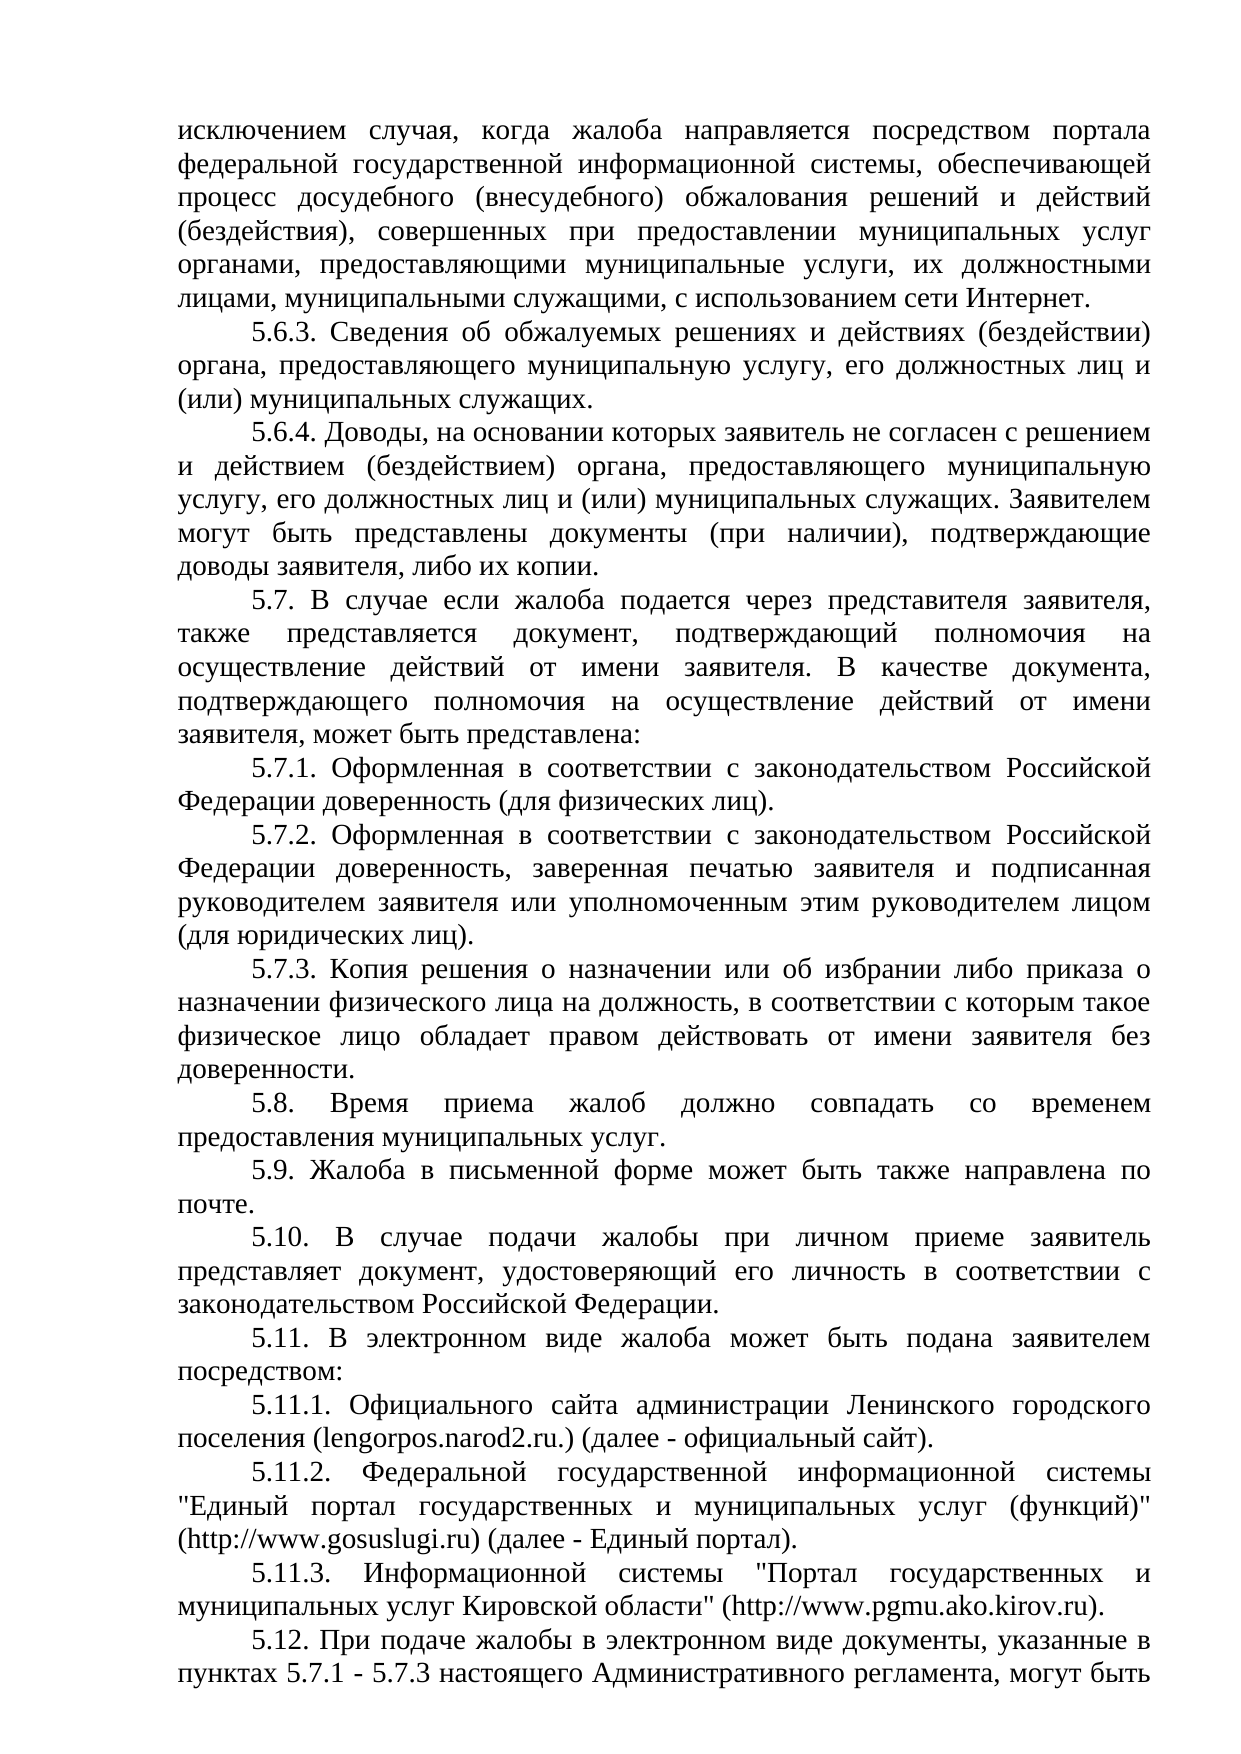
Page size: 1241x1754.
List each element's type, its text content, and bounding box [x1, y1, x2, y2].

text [177, 112, 1152, 314]
text 5.6.4. Доводы, на основании которых заявитель не согласен с решением и действием (бездействием) органа, предоставляющего муниципальную услугу, его должностных лиц и (или) муниципальных служащих. Заявителем могут быть представлены документы (при наличии), подтверждающие доводы заявителя, либо их копии. [177, 414, 1152, 582]
text 5.7.1. Оформленная в соответствии с законодательством Российской Федерации доверенность (для физических лиц). [177, 750, 1152, 817]
text 5.6.3. Сведения об обжалуемых решениях и действиях (бездействии) органа, предоставляющего муниципальную услугу, его должностных лиц и (или) муниципальных служащих. [177, 314, 1152, 414]
text 5.8. Время приема жалоб должно совпадать со временем предоставления муниципальных услуг. [177, 1085, 1152, 1152]
text 5.7. В случае если жалоба подается через представителя заявителя, также представляется документ, подтверждающий полномочия на осуществление действий от имени заявителя. В качестве документа, подтверждающего полномочия на осуществление действий от имени заявителя, может быть представлена: [177, 582, 1152, 750]
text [177, 1622, 1152, 1689]
text 5.7.3. Копия решения о назначении или об избрании либо приказа о назначении физического лица на должность, в соответствии с которым такое физическое лицо обладает правом действовать от имени заявителя без доверенности. [177, 951, 1152, 1085]
text 5.11.3. Информационной системы "Портал государственных и муниципальных услуг Кировской области" (http://www.pgmu.ako.kirov.ru). [177, 1555, 1152, 1622]
text 5.11. В электронном виде жалоба может быть подана заявителем посредством: [177, 1320, 1152, 1387]
text 5.11.1. Официального сайта администрации Ленинского городского поселения (lengorpos.narod2.ru.) (далее - официальный сайт). [177, 1387, 1152, 1454]
text 5.9. Жалоба в письменной форме может быть также направлена по почте. [177, 1152, 1152, 1219]
text 5.7.2. Оформленная в соответствии с законодательством Российской Федерации доверенность, заверенная печатью заявителя и подписанная руководителем заявителя или уполномоченным этим руководителем лицом (для юридических лиц). [177, 817, 1152, 951]
text 5.11.2. Федеральной государственной информационной системы "Единый портал государственных и муниципальных услуг (функций)" (http://www.gosuslugi.ru) (далее - Единый портал). [177, 1454, 1152, 1555]
text 5.10. В случае подачи жалобы при личном приеме заявитель представляет документ, удостоверяющий его личность в соответствии с законодательством Российской Федерации. [177, 1219, 1152, 1320]
